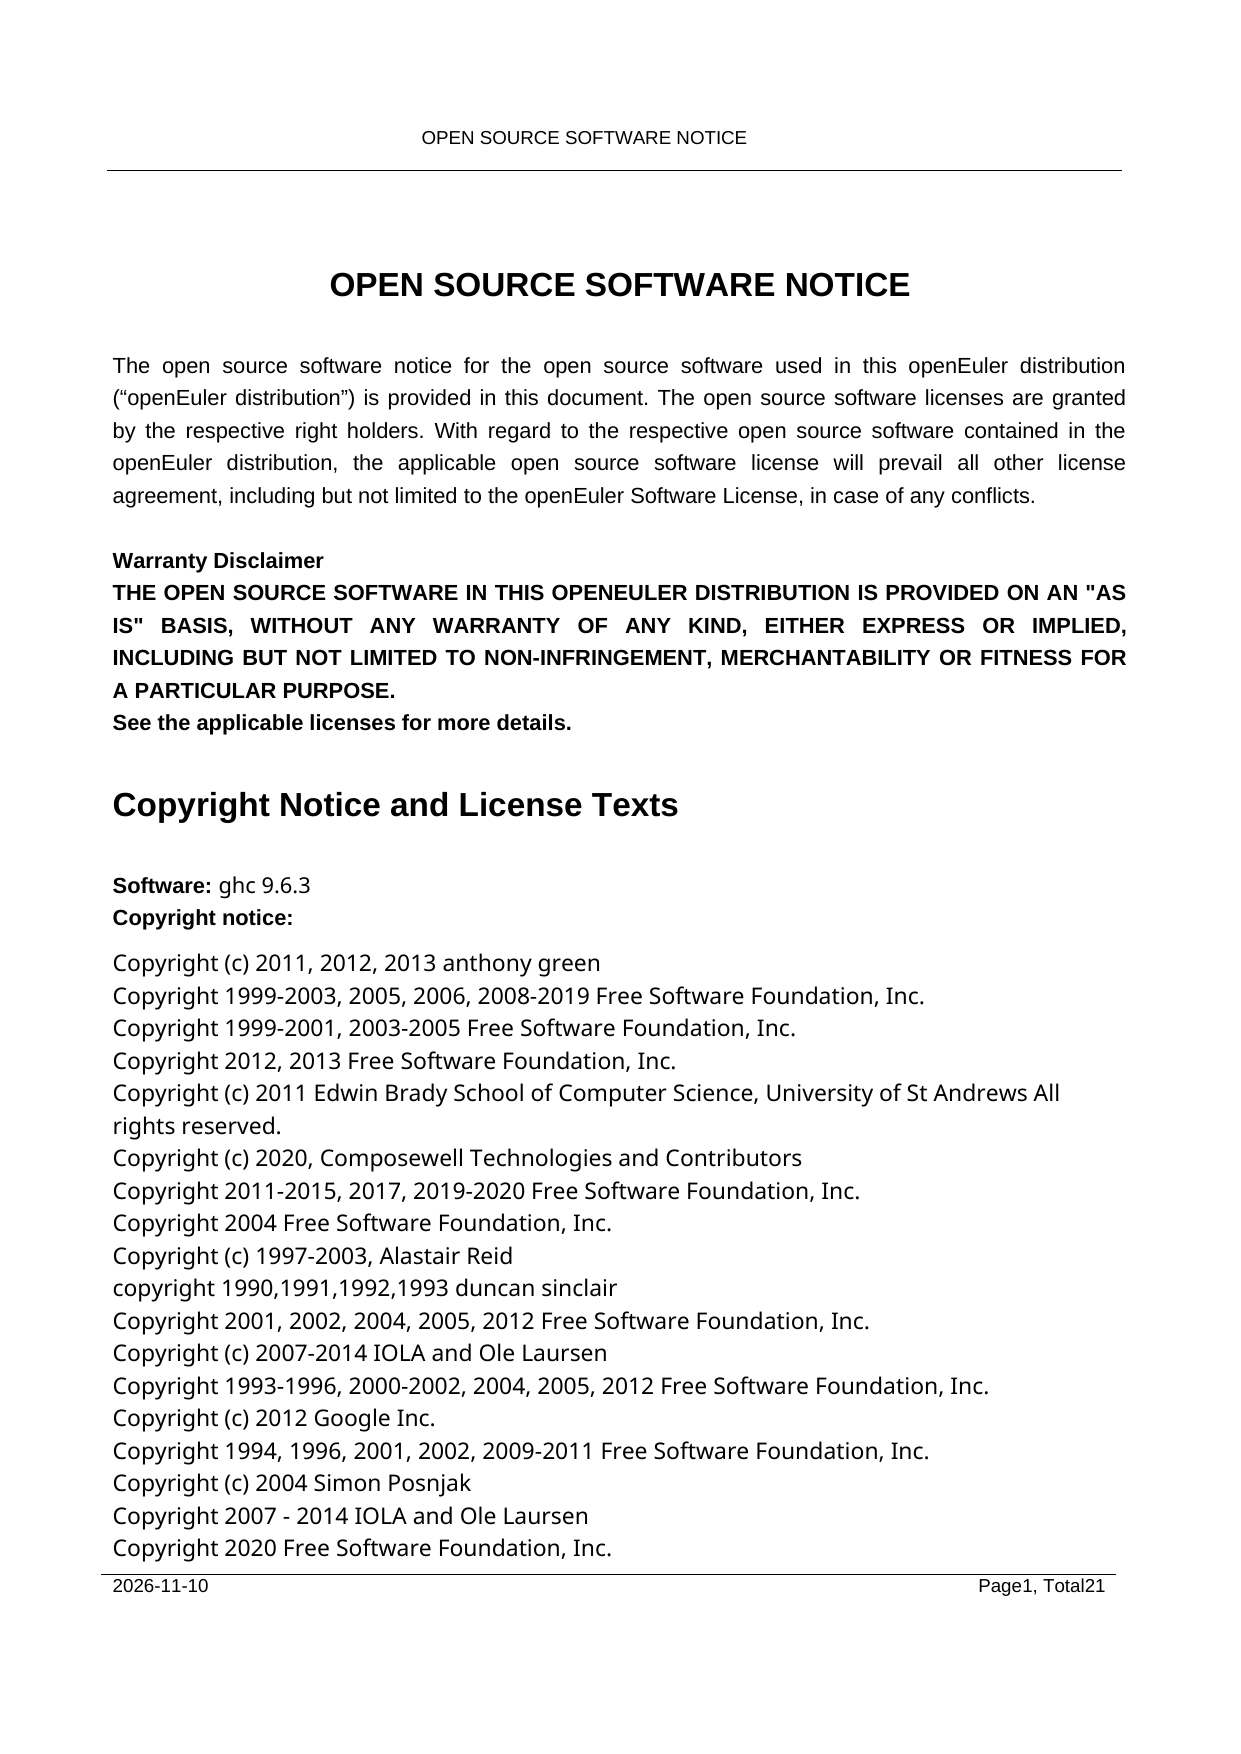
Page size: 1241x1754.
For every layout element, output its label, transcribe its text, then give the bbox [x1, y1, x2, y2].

text The open source software notice for the open source software used in this openEuler distribution (“openEuler distribution”) is provided in this document. The open source software licenses are granted by the respective right holders. With regard to the respective open source software contained in the openEuler distribution, the applicable open source software license will prevail all other license agreement, including but not limited to the openEuler Software License, in case of any conflicts. [112, 349, 1128, 511]
text THE OPEN SOURCE SOFTWARE IN THIS OPENEULER DISTRIBUTION IS PROVIDED ON AN "AS IS" BASIS, WITHOUT ANY WARRANTY OF ANY KIND, EITHER EXPRESS OR IMPLIED, INCLUDING BUT NOT LIMITED TO NON-INFRINGEMENT, MERCHANTABILITY OR FITNESS FOR A PARTICULAR PURPOSE. See the applicable licenses for more details. [112, 576, 1128, 739]
text Warranty Disclaimer [112, 544, 1128, 576]
text Copyright Notice and License Texts [112, 771, 1128, 836]
text OPEN SOURCE SOFTWARE NOTICE [112, 251, 1128, 316]
text Copyright notice: [112, 901, 1128, 934]
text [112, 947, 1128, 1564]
title Software: ghc 9.6.3 [112, 869, 1128, 901]
